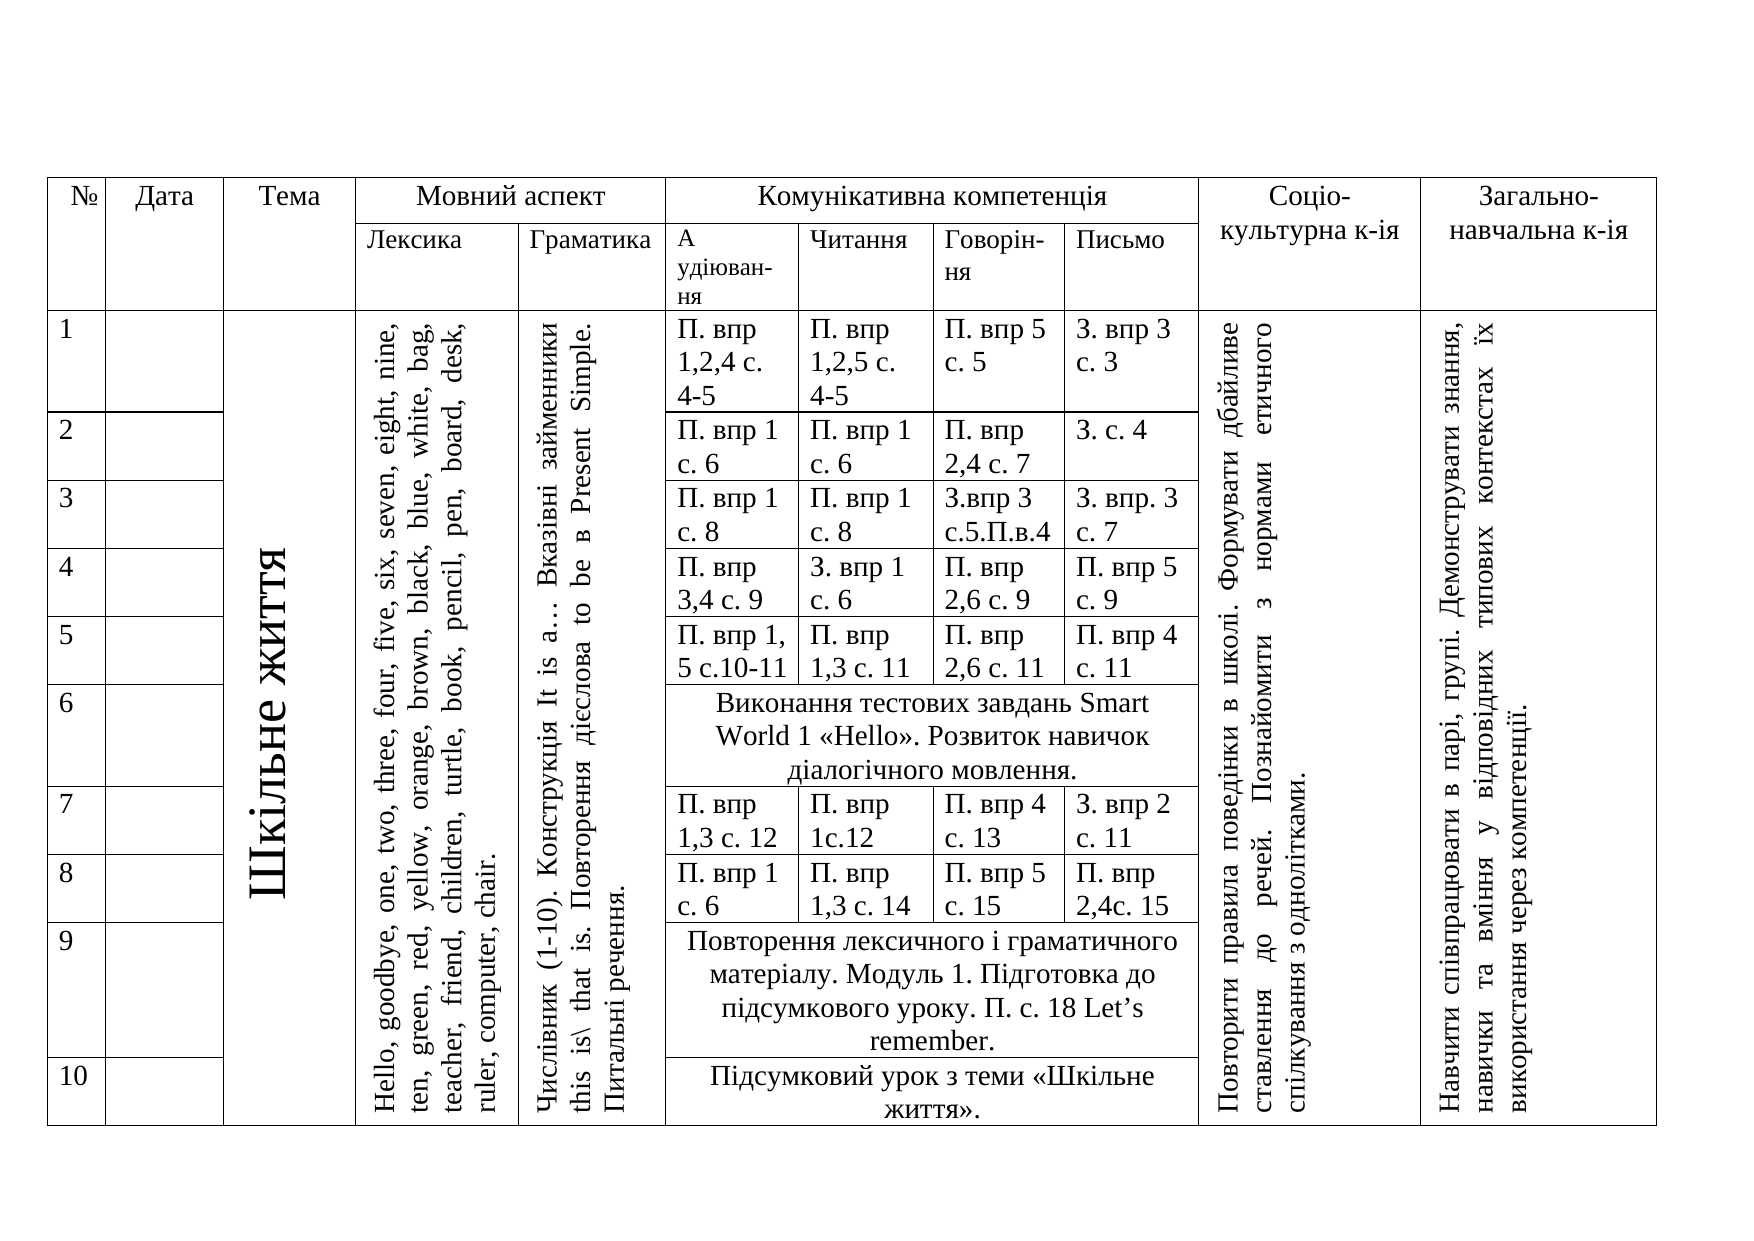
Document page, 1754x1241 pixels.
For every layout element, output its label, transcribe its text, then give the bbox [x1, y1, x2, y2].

table_cell [106, 685, 223, 786]
table_cell 7 [48, 787, 105, 854]
table_cell [106, 311, 223, 411]
table_header Тема [224, 178, 355, 310]
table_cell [666, 1058, 1198, 1125]
table_cell П. впр 3,4 с. 9 [666, 549, 798, 616]
table_cell Лексика [356, 224, 518, 310]
table_cell П. впр 1,2,4 с. 4-5 [666, 311, 798, 411]
table_header Соціо-культурна к-ія [1199, 178, 1420, 310]
table_cell 10 [48, 1058, 105, 1125]
table_cell П. впр 1с.12 [799, 787, 933, 854]
table_cell [106, 481, 223, 548]
table_cell 5 [48, 617, 105, 684]
table_cell З. с. 4 [1065, 413, 1198, 479]
table_cell П. впр 2,4 с. 7 [934, 413, 1064, 479]
table_cell Повторити правила поведінки в школі. Формувати дбайливе ставлення до речей. Познайомити з нормами етичного спілкування з однолітками. [1199, 311, 1420, 1125]
table_cell П. впр 2,4с. 15 [1065, 855, 1198, 922]
table_cell Hello, goodbye, one, two, three, four, five, six, seven, eight, nine, ten, green, red, yellow, orange, brown, black, blue, white, bag, teacher, friend, children, turtle, book, pencil, pen, board, desk, ruler, computer, chair. [356, 311, 518, 1125]
table_cell З. впр. 3 с. 7 [1065, 481, 1198, 548]
table_cell З. впр 1 с. 6 [799, 549, 933, 616]
table_cell Навчити співпрацювати в парі, групі. Демонструвати знання, навички та вміння у відповідних типових контекстах їх використання через компетенції. [1421, 311, 1656, 1125]
table_header Дата [106, 178, 223, 310]
table_cell [106, 617, 223, 684]
table_cell П. впр 2,6 с. 9 [934, 549, 1064, 616]
table_cell 3 [48, 481, 105, 548]
table_cell П. впр 1 с. 6 [666, 413, 798, 479]
table_cell Числівник (1-10). Конструкція It is a… Вказівні займенники this is\ that is. Повторення дієслова to be в Present Simple. Питальні речення. [519, 311, 665, 1125]
table_cell Письмо [1065, 224, 1198, 310]
table_cell 6 [48, 685, 105, 786]
table_cell 1 [48, 311, 105, 411]
table_cell Виконання тестових завдань Smart World 1 «Hello». Розвиток навичок діалогічного мовлення. [666, 685, 1198, 786]
table_cell [106, 1058, 223, 1125]
table_cell Аудіюван-ня [666, 224, 798, 310]
table_cell [106, 549, 223, 616]
table_cell [106, 787, 223, 854]
table_cell П. впр 4 с. 11 [1065, 617, 1198, 684]
table_header Загально-навчальна к-ія [1421, 178, 1656, 310]
table_cell П. впр 1 с. 6 [799, 413, 933, 479]
table_cell [106, 855, 223, 922]
table_cell Шкільне життя [224, 311, 355, 1125]
table_cell З.впр 3 с.5.П.в.4 [934, 481, 1064, 548]
table_cell Повторення лексичного і граматичного матеріалу. Модуль 1. Підготовка до підсумкового уроку. П. с. 18 Let’s remember. [666, 923, 1198, 1057]
table_cell 4 [48, 549, 105, 616]
table_cell Читання [799, 224, 933, 310]
table_cell П. впр 4 с. 13 [934, 787, 1064, 854]
table_cell [106, 413, 223, 479]
table_cell З. впр 3 с. 3 [1065, 311, 1198, 411]
table_cell П. впр 5 с. 5 [934, 311, 1064, 411]
table_cell 9 [48, 923, 105, 1057]
table_cell П. впр 2,6 с. 11 [934, 617, 1064, 684]
table_header Комунікативна компетенція [666, 178, 1198, 222]
table_cell П. впр 1,3 с. 11 [799, 617, 933, 684]
table_cell П. впр 5 с. 15 [934, 855, 1064, 922]
table_cell 2 [48, 413, 105, 479]
table_cell П. впр 1,3 с. 12 [666, 787, 798, 854]
table_header № [48, 178, 105, 310]
table_cell Граматика [519, 224, 665, 310]
table_cell Говорін-ня [934, 224, 1064, 310]
table_cell 8 [48, 855, 105, 922]
table_cell П. впр 1,3 с. 14 [799, 855, 933, 922]
table_cell П. впр 1 с. 8 [799, 481, 933, 548]
table_cell П. впр 5 с. 9 [1065, 549, 1198, 616]
table_cell П. впр 1 с. 6 [666, 855, 798, 922]
table_cell П. впр 1, 5 с.10-11 [666, 617, 798, 684]
table_cell З. впр 2 с. 11 [1065, 787, 1198, 854]
table_header Мовний аспект [356, 178, 665, 222]
table_cell [106, 923, 223, 1057]
table_cell П. впр 1 с. 8 [666, 481, 798, 548]
table_cell П. впр 1,2,5 с. 4-5 [799, 311, 933, 411]
